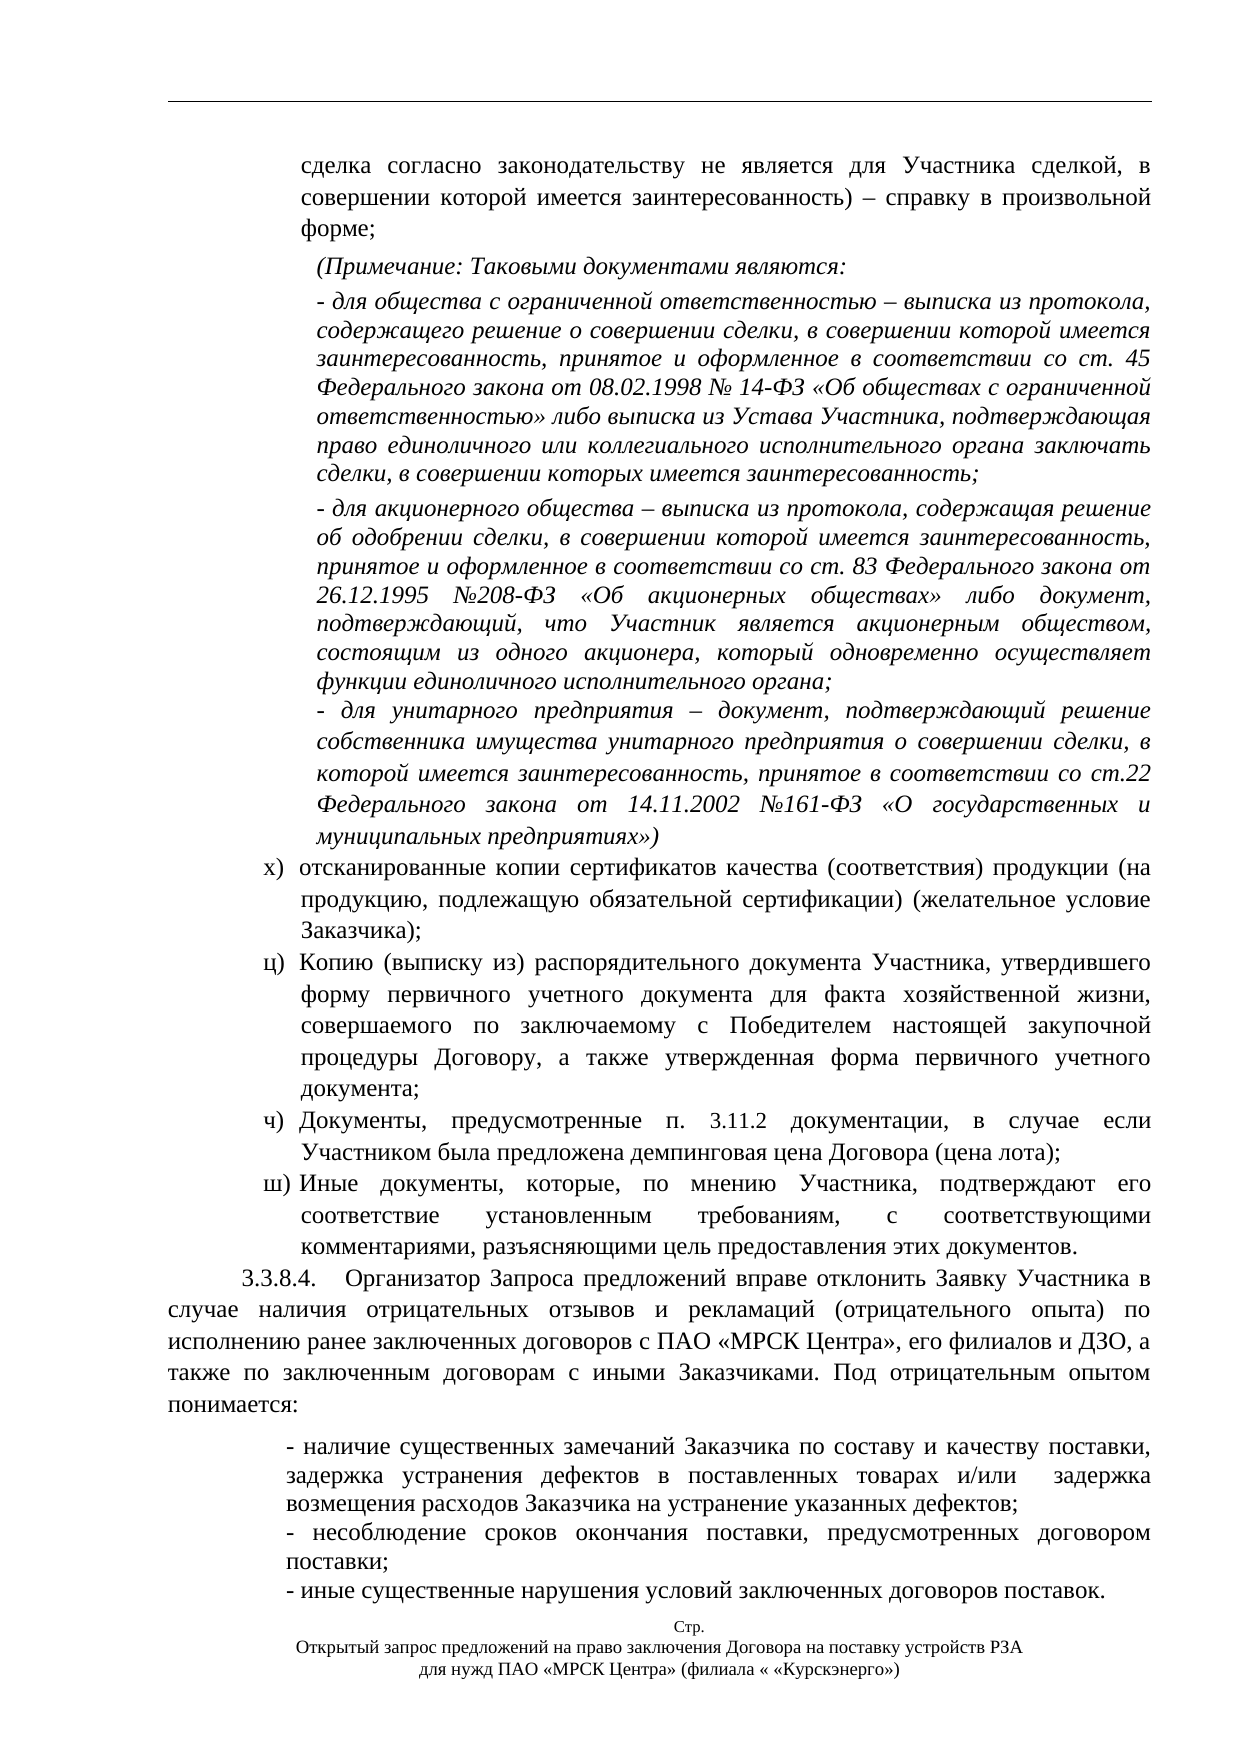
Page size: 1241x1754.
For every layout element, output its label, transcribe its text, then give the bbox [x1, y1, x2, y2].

list Копию (выписку из) распорядительного документа Участника, утвердившего форму первичного учетного документа для факта хозяйственной жизни, совершаемого по заключаемому с Победителем настоящей закупочной процедуры Договору, а также утвержденная форма первичного учетного документа; [263, 947, 1152, 1102]
list - для акционерного общества – выписка из протокола, содержащая решение об одобрении сделки, в совершении которой имеется заинтересованность, принятое и оформленное в соответствии со ст. 83 Федерального закона от 26.12.1995 №208-ФЗ «Об акционерных обществах» либо документ, подтверждающий, что Участник является акционерным обществом, состоящим из одного акционера, который одновременно осуществляет функции единоличного исполнительного органа; [316, 493, 1152, 695]
list - для общества с ограниченной ответственностью – выписка из протокола, содержащего решение о совершении сделки, в совершении которой имеется заинтересованность, принятое и оформленное в соответствии со ст. 45 Федерального закона от 08.02.1998 № 14-ФЗ «Об обществах с ограниченной ответственностью» либо выписка из Устава Участника, подтверждающая право единоличного или коллегиального исполнительного органа заключать сделки, в совершении которых имеется заинтересованность; [316, 286, 1152, 487]
list - несоблюдение сроков окончания поставки, предусмотренных договором поставки; [286, 1517, 1152, 1575]
list Организатор Запроса предложений вправе отклонить Заявку Участника в случае наличия отрицательных отзывов и рекламаций (отрицательного опыта) по исполнению ранее заключенных договоров с ПАО «МРСК Центра», его филиалов и ДЗО, а также по заключенным договорам с иными Заказчиками. Под отрицательным опытом понимается: [168, 1263, 1152, 1418]
list Иные документы, которые, по мнению Участника, подтверждают его соответствие установленным требованиям, с соответствующими комментариями, разъясняющими цель предоставления этих документов. [263, 1168, 1152, 1260]
list Документы, предусмотренные п. 3.11.2 документации, в случае если Участником была предложена демпинговая цена Договора (цена лота); [263, 1105, 1152, 1165]
list - иные существенные нарушения условий заключенных договоров поставок. [286, 1575, 1152, 1603]
list (Примечание: Таковыми документами являются: [316, 251, 1152, 280]
list - для унитарного предприятия – документ, подтверждающий решение собственника имущества унитарного предприятия о совершении сделки, в которой имеется заинтересованность, принятое в соответствии со ст.22 Федерального закона от 14.11.2002 №161-ФЗ «О государственных и муниципальных предприятиях») [316, 695, 1152, 850]
list отсканированные копии сертификатов качества (соответствия) продукции (на продукцию, подлежащую обязательной сертификации) (желательное условие Заказчика); [263, 852, 1152, 944]
list - наличие существенных замечаний Заказчика по составу и качеству поставки, задержка устранения дефектов в поставленных товарах и/или задержка возмещения расходов Заказчика на устранение указанных дефектов; [286, 1431, 1152, 1517]
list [263, 150, 1152, 242]
